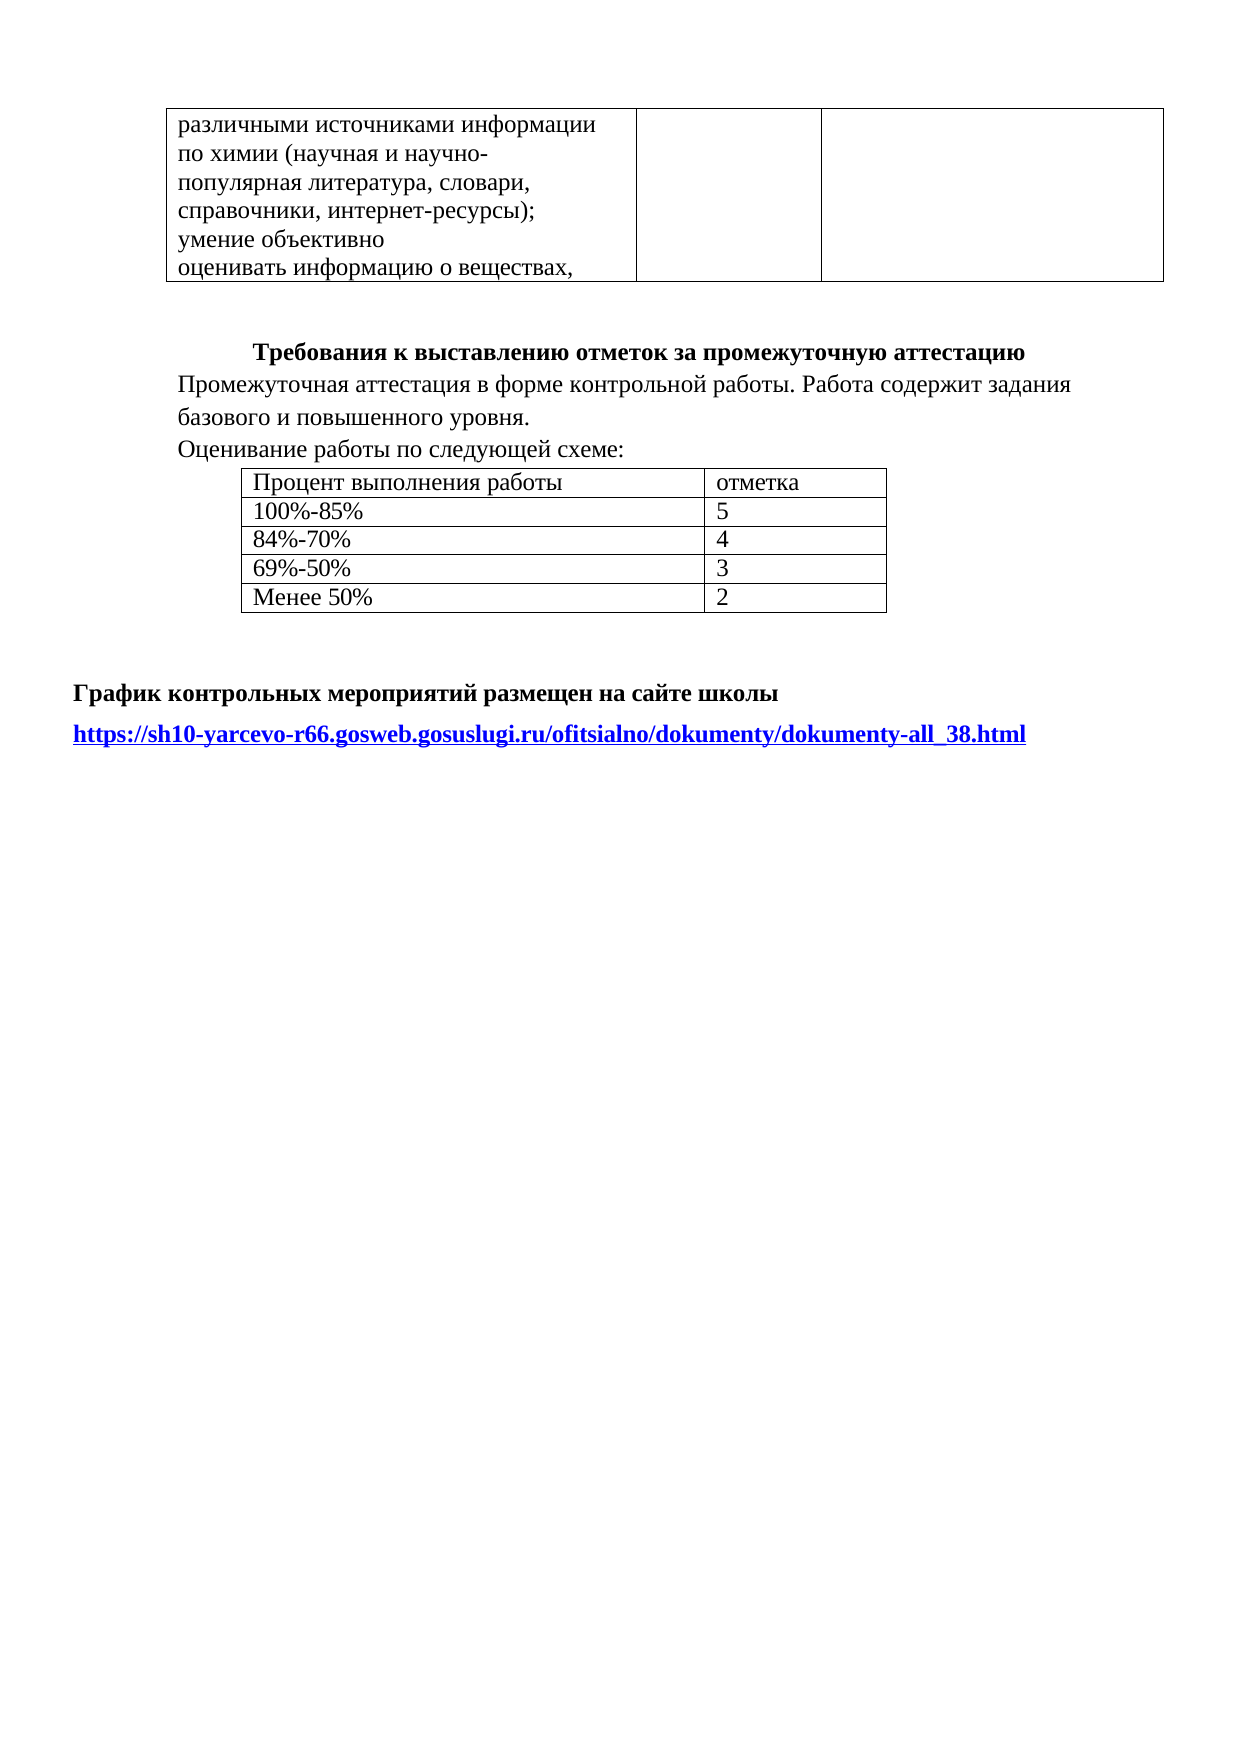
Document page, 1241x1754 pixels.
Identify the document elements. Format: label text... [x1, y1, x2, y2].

table_header [822, 109, 1163, 281]
table_cell 3 [705, 555, 886, 583]
table_cell 100%-85% [242, 498, 704, 526]
table_cell Менее 50% [242, 584, 704, 612]
table_cell 69%-50% [242, 555, 704, 583]
table_cell 84%-70% [242, 527, 704, 554]
text https://sh10-yarcevo-r66.gosweb.gosuslugi.ru/ofitsialno/dokumenty/dokumenty-all_38.html [73, 719, 1176, 747]
text График контрольных мероприятий размещен на сайте школы [73, 678, 1176, 706]
text Оценивание работы по следующей схеме: [177, 434, 1176, 463]
table_cell 4 [705, 527, 886, 554]
text Требования к выставлению отметок за промежуточную аттестацию Промежуточная аттестация в форме контрольной работы. Работа содержит задания базового и повышенного уровня. [177, 337, 1143, 430]
table_header различными источниками информации по химии (научная и научно-популярная литература, словари, справочники, интернет-ресурсы); умение объективно оценивать информацию о веществах, [167, 109, 636, 281]
table_header отметка [705, 469, 886, 497]
table_header Процент выполнения работы [242, 469, 704, 497]
table_header [637, 109, 821, 281]
table_cell 2 [705, 584, 886, 612]
table_cell 5 [705, 498, 886, 526]
